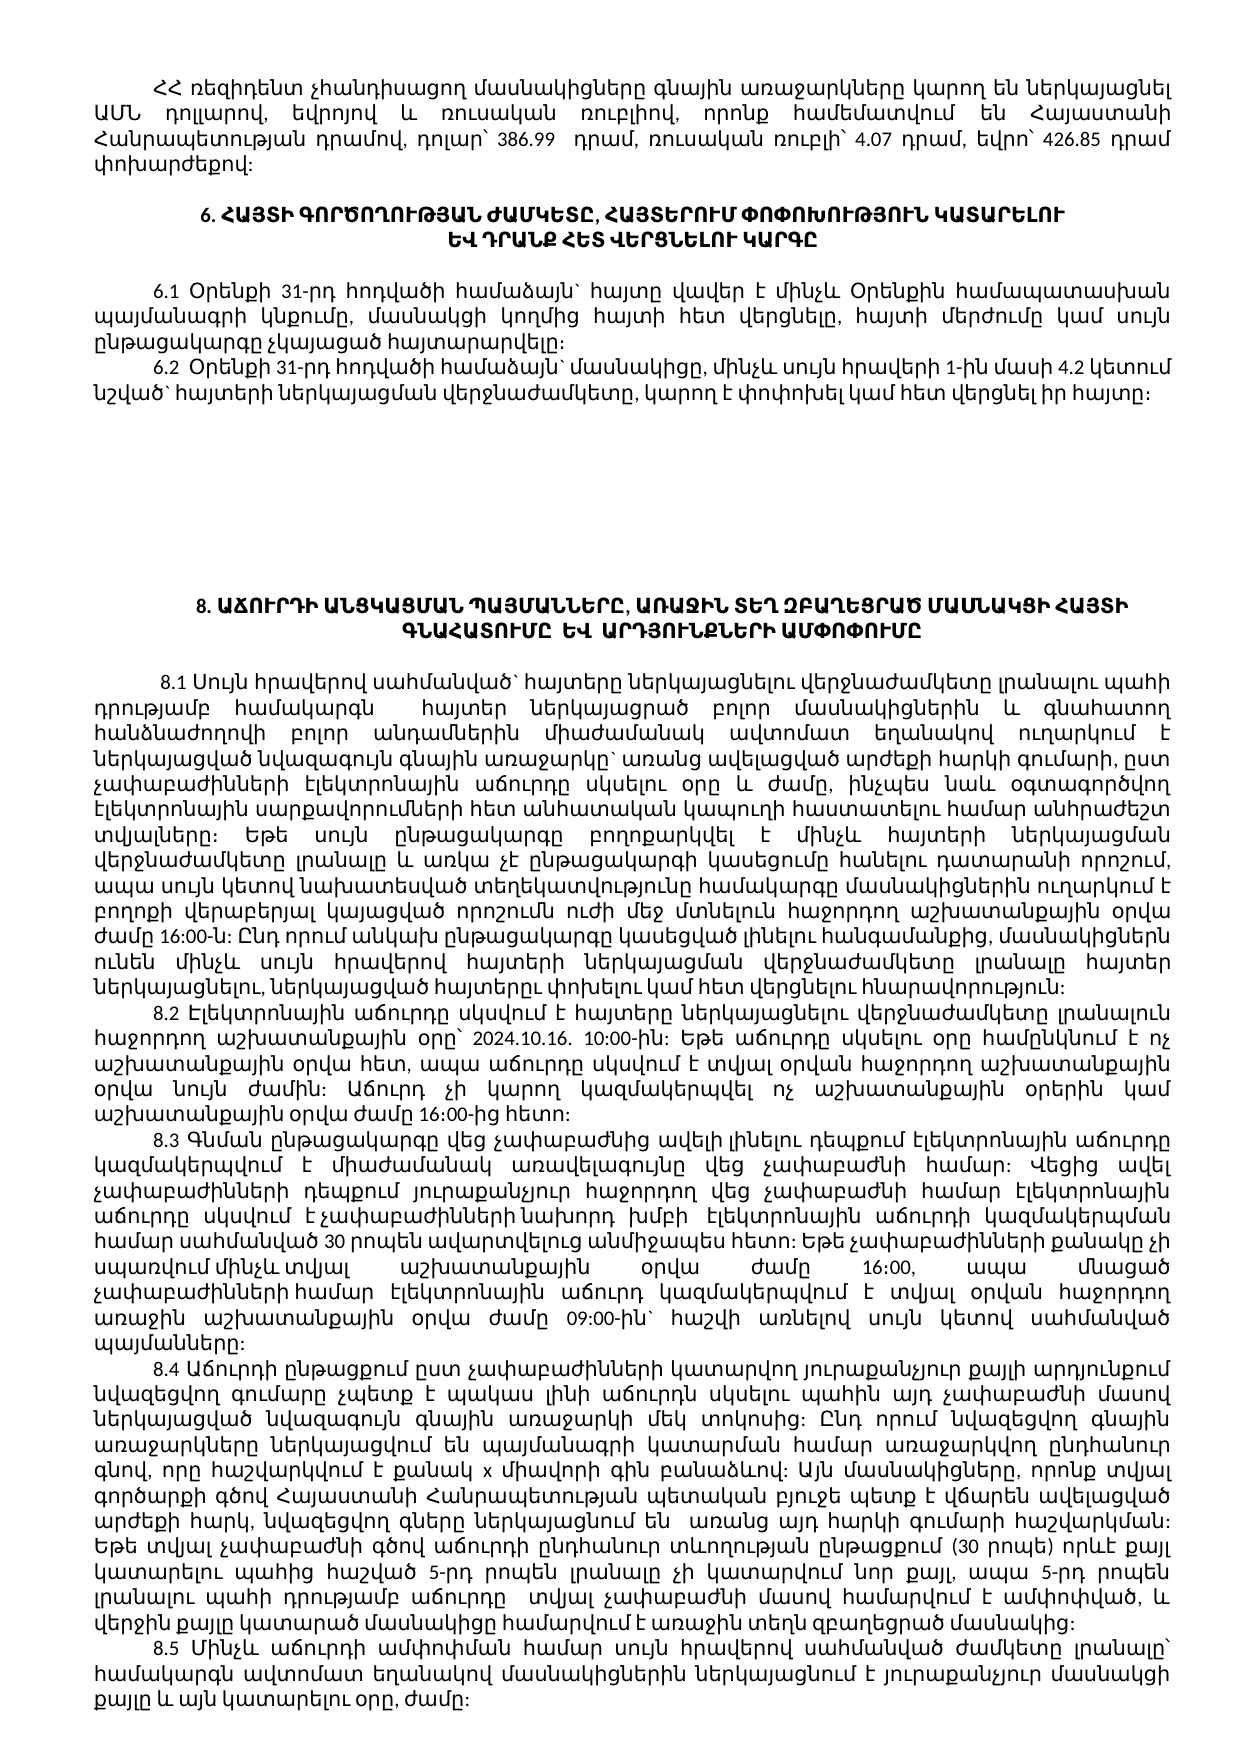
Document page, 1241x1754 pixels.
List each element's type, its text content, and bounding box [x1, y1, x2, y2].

text 8. ԱՃՈՒՐԴԻ ԱՆՑԿԱՑՄԱՆ ՊԱՅՄԱՆՆԵՐԸ, ԱՌԱՋԻՆ ՏԵՂ ԶԲԱՂԵՑՐԱԾ ՄԱՍՆԱԿՑԻ ՀԱՅՏԻ [94, 593, 1171, 619]
text 8.4 Աճուրդի ընթացքում ըստ չափաբաժինների կատարվող յուրաքանչյուր քայլի արդյունքում նվազեցվող գումարը չպետք է պակաս լինի աճուրդն սկսելու պահին այդ չափաբաժնի մասով ներկայացված նվազագույն գնային առաջարկի մեկ տոկոսից: Ընդ որում նվազեցվող գնային առաջարկները ներկայացվում են պայմանագրի կատարման համար առաջարկվող ընդհանուր գնով, որը հաշվարկվում է քանակ x միավորի գին բանաձևով: Այն մասնակիցները, որոնք տվյալ գործարքի գծով Հայաստանի Հանրապետության պետական բյուջե պետք է վճարեն ավելացված արժեքի հարկ, նվազեցվող գները ներկայացնում են առանց այդ հարկի գումարի հաշվարկման: Եթե տվյալ չափաբաժնի գծով աճուրդի ընդհանուր տևողության ընթացքում (30 րոպե) որևէ քայլ կատարելու պահից հաշված 5-րդ րոպեն լրանալը չի կատարվում նոր քայլ, ապա 5-րդ րոպեն լրանալու պահի դրությամբ աճուրդը տվյալ չափաբաժնի մասով համարվում է ամփոփված, և վերջին քայլը կատարած մասնակիցը համարվում է առաջին տեղն զբաղեցրած մասնակից: [94, 1356, 1171, 1635]
text 6.2 Օրենքի 31-րդ հոդվածի համաձայն` մասնակիցը, մինչև սույն հրավերի 1-ին մասի 4.2 կետում նշված` հայտերի ներկայացման վերջնաժամկետը, կարող է փոփոխել կամ հետ վերցնել իր հայտը։ [94, 354, 1171, 405]
text ԳՆԱՀԱՏՈՒՄԸ ԵՎ ԱՐԴՅՈՒՆՔՆԵՐԻ ԱՄՓՈՓՈՒՄԸ [94, 619, 1171, 644]
text 8.1 Սույն հրավերով սահմանված` հայտերը ներկայացնելու վերջնաժամկետը լրանալու պահի դրությամբ համակարգն հայտեր ներկայացրած բոլոր մասնակիցներին և գնահատող հանձնաժողովի բոլոր անդամներին միաժամանակ ավտոմատ եղանակով ուղարկում է ներկայացված նվազագույն գնային առաջարկը` առանց ավելացված արժեքի հարկի գումարի, ըստ չափաբաժինների էլեկտրոնային աճուրդը սկսելու օրը և ժամը, ինչպես նաև օգտագործվող էլեկտրոնային սարքավորումների հետ անհատական կապուղի հաստատելու համար անհրաժեշտ տվյալները։ Եթե սույն ընթացակարգը բողոքարկվել է մինչև հայտերի ներկայացման վերջնաժամկետը լրանալը և առկա չէ ընթացակարգի կասեցումը հանելու դատարանի որոշում, ապա սույն կետով նախատեսված տեղեկատվությունը համակարգը մասնակիցներին ուղարկում է բողոքի վերաբերյալ կայացված որոշումն ուժի մեջ մտնելուն հաջորդող աշխատանքային օրվա ժամը 16:00-ն: Ընդ որում անկախ ընթացակարգը կասեցված լինելու հանգամանքից, մասնակիցներն ունեն մինչև սույն հրավերով հայտերի ներկայացման վերջնաժամկետը լրանալը հայտեր ներկայացնելու, ներկայացված հայտերըւ փոխելու կամ հետ վերցնելու հնարավորություն: [94, 669, 1171, 1000]
text 8.2 Էլեկտրոնային աճուրդը սկսվում է հայտերը ներկայացնելու վերջնաժամկետը լրանալուն հաջորդող աշխատանքային օրը՝ 2024.10.16. 10:00 -ին: Եթե աճուրդը սկսելու օրը համընկնում է ոչ աշխատանքային օրվա հետ, ապա աճուրդը սկսվում է տվյալ օրվան հաջորդող աշխատանքային օրվա նույն ժամին: Աճուրդ չի կարող կազմակերպվել ոչ աշխատանքային օրերին կամ աշխատանքային օրվա ժամը 16։00-ից հետո: [94, 1000, 1171, 1127]
text 6.1 Օրենքի 31-րդ հոդվածի համաձայն` հայտը վավեր է մինչև Օրենքին համապատասխան պայմանագրի կնքումը, մասնակցի կողմից հայտի հետ վերցնելը, հայտի մերժումը կամ սույն ընթացակարգը չկայացած հայտարարվելը։ [94, 278, 1171, 354]
text 8.5 Մինչև աճուրդի ամփոփման համար սույն հրավերով սահմանված ժամկետը լրանալը՝ համակարգն ավտոմատ եղանակով մասնակիցներին ներկայացնում է յուրաքանչյուր մասնակցի քայլը և այն կատարելու օրը, ժամը: [94, 1635, 1171, 1712]
text 8.3 Գնման ընթացակարգը վեց չափաբաժնից ավելի լինելու դեպքում էլեկտրոնային աճուրդը կազմակերպվում է միաժամանակ առավելագույնը վեց չափաբաժնի համար: Վեցից ավել չափաբաժինների դեպքում յուրաքանչյուր հաջորդող վեց չափաբաժնի համար էլեկտրոնային աճուրդը սկսվում է չափաբաժինների նախորդ խմբի էլեկտրոնային աճուրդի կազմակերպման համար սահմանված 30 րոպեն ավարտվելուց անմիջապես հետո: Եթե չափաբաժինների քանակը չի սպառվում մինչև տվյալ աշխատանքային օրվա ժամը 16։00, ապա մնացած չափաբաժինների համար էլեկտրոնային աճուրդ կազմակերպվում է տվյալ օրվան հաջորդող առաջին աշխատանքային օրվա ժամը 09:00-ին` հաշվի առնելով սույն կետով սահմանված պայմանները: [94, 1127, 1171, 1356]
text ԵՎ ԴՐԱՆՔ ՀԵՏ ՎԵՐՑՆԵԼՈՒ ԿԱՐԳԸ [94, 227, 1171, 253]
text ՀՀ ռեզիդենտ չհանդիսացող մասնակիցները գնային առաջարկները կարող են ներկայացնել ԱՄՆ դոլլարով, եվրոյով և ռուսական ռուբլիով, որոնք համեմատվում են Հայաստանի Հանրապետության դրամով, դոլար՝ 386.99 դրամ, ռուսական ռուբլի՝ 4.07 դրամ, եվրո՝ 426.85 դրամ փոխարժեքով: [94, 75, 1171, 177]
text 6. ՀԱՅՏԻ ԳՈՐԾՈՂՈՒԹՅԱՆ ԺԱՄԿԵՏԸ, ՀԱՅՏԵՐՈՒՄ ՓՈՓՈԽՈՒԹՅՈՒՆ ԿԱՏԱՐԵԼՈՒ [94, 202, 1171, 227]
